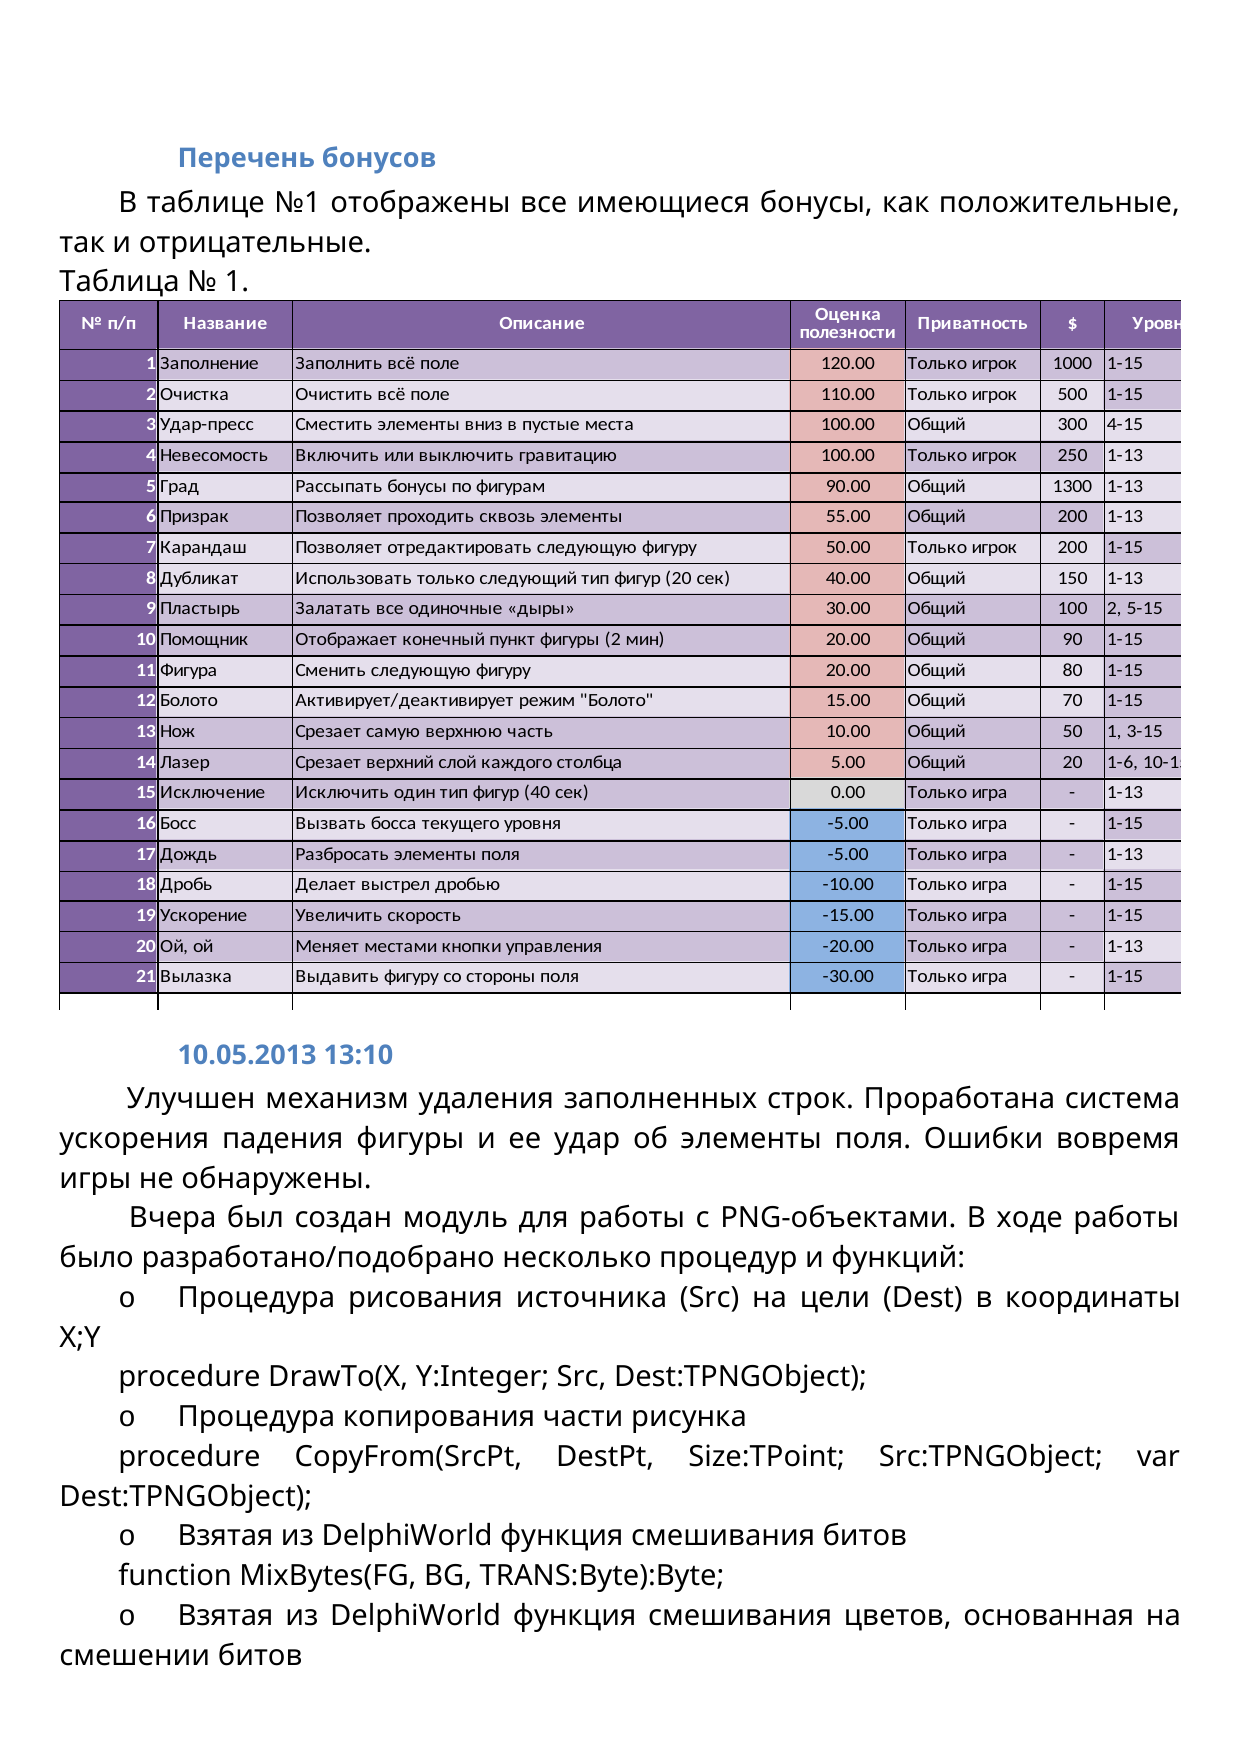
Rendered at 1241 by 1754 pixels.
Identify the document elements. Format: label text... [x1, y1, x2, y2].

text procedure CopyFrom(SrcPt, DestPt, Size:TPoint; Src:TPNGObject; var Dest:TPNGObject); [59, 1435, 1181, 1514]
text В таблице №1 отображены все имеющиеся бонусы, как положительные, так и отрицательные. [59, 181, 1181, 261]
text procedure DrawTo(X, Y:Integer; Src, Dest:TPNGObject); [59, 1356, 1181, 1395]
list Процедура копирования части рисунка [59, 1395, 1181, 1435]
subtitle 10.05.2013 13:10 [177, 1035, 1152, 1072]
text Вчера был создан модуль для работы с PNG-объектами. В ходе работы было разработано/подобрано несколько процедур и функций: [59, 1197, 1181, 1276]
subtitle Перечень бонусов [177, 139, 1152, 176]
list Взятая из DelphiWorld функция смешивания цветов, основанная на смешении битов [59, 1594, 1181, 1674]
list Взятая из DelphiWorld функция смешивания битов [59, 1514, 1181, 1554]
list Процедура рисования источника (Src) на цели (Dest) в координаты X;Y [59, 1276, 1181, 1356]
text function MixBytes(FG, BG, TRANS:Byte):Byte; [59, 1554, 1181, 1594]
text Таблица № 1. [59, 261, 1181, 300]
text Улучшен механизм удаления заполненных строк. Проработана система ускорения падения фигуры и ее удар об элементы поля. Ошибки вовремя игры не обнаружены. [59, 1078, 1181, 1197]
